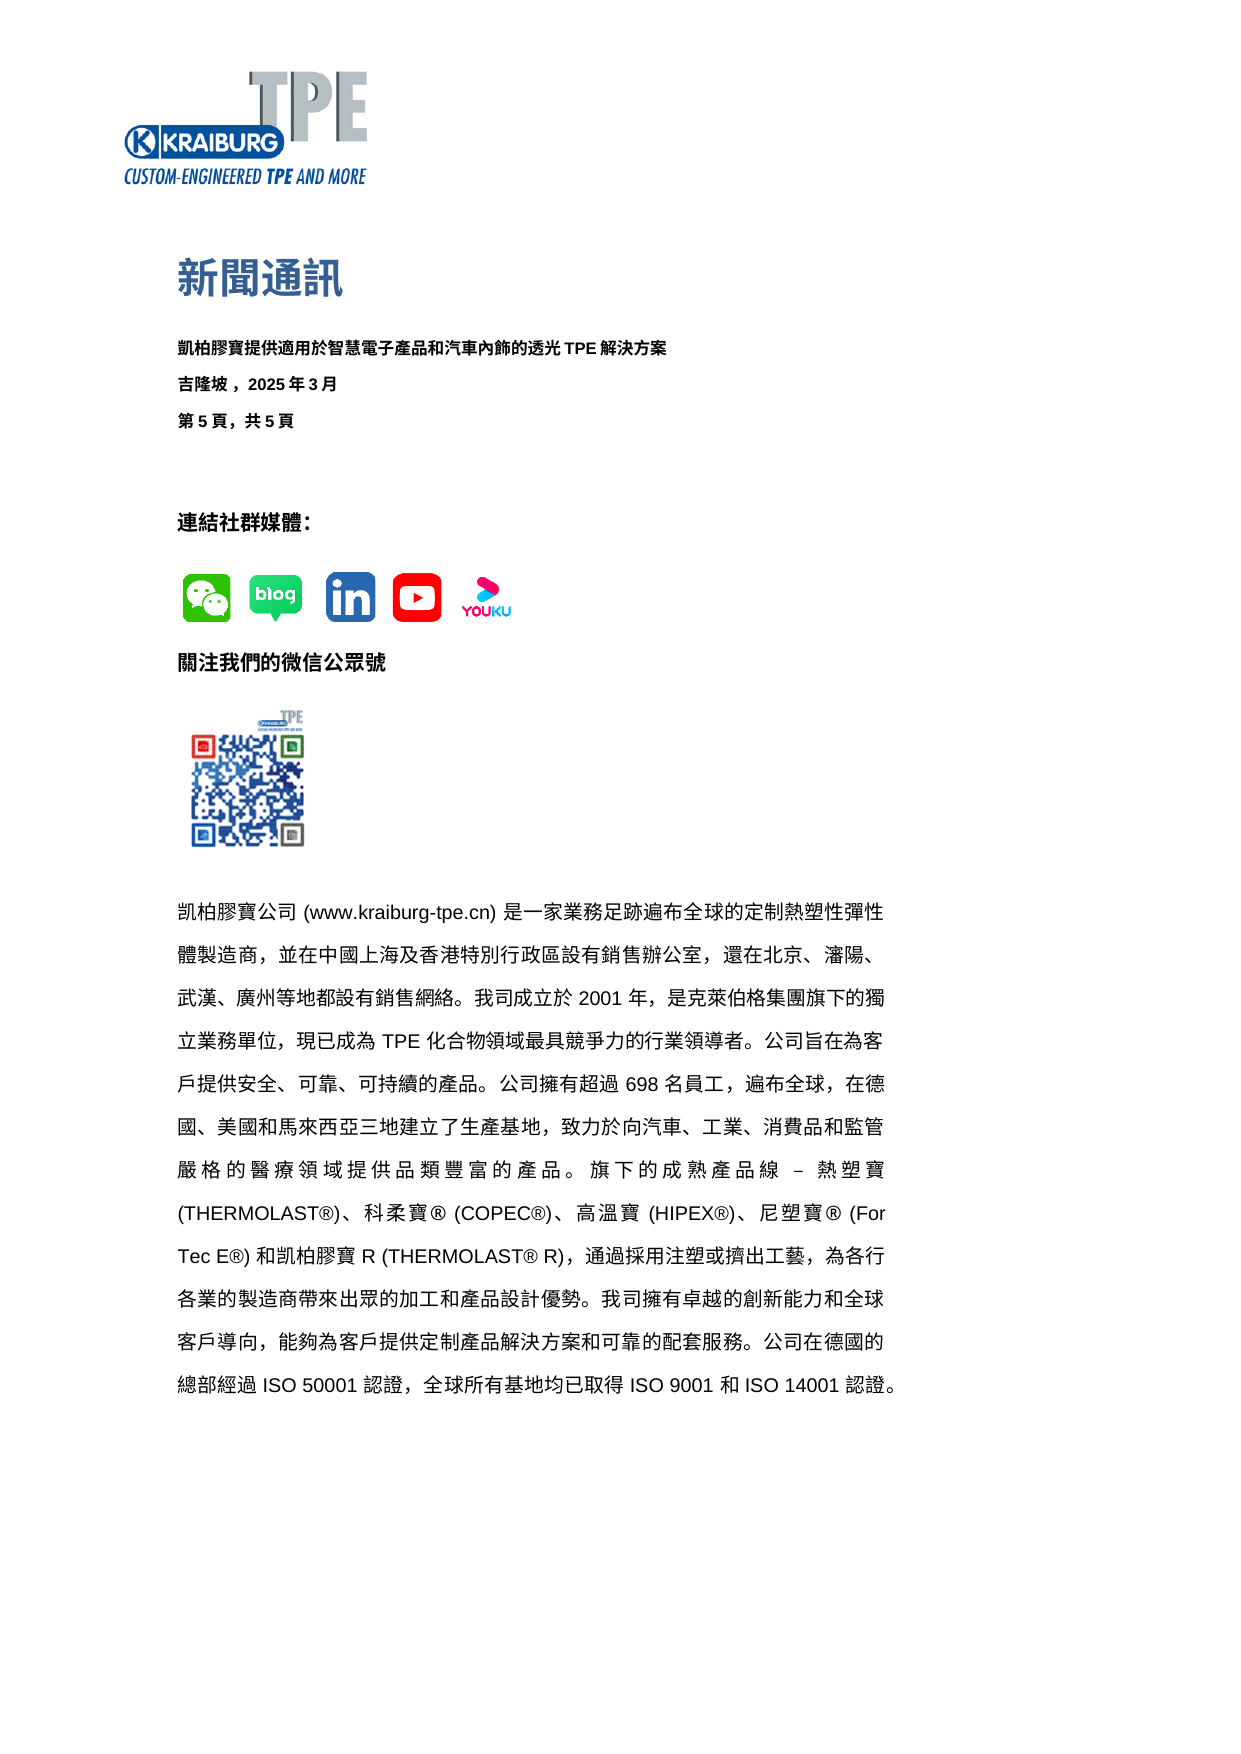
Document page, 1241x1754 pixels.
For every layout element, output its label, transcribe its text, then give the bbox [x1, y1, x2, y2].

picture [247, 574, 303, 622]
picture [392, 573, 442, 622]
picture [453, 572, 519, 622]
picture [112, 55, 379, 200]
text 連結社群媒體： [177, 506, 886, 536]
picture [183, 574, 231, 622]
text 關注我們的微信公眾號 [177, 646, 886, 677]
text 凯柏膠寶公司 (www.kraiburg-tpe.cn) 是一家業務足跡遍布全球的定制熱塑性彈性體製造商，並在中國上海及香港特別行政區設有銷售辦公室，還在北京、瀋陽、武漢、廣州等地都設有銷售網絡。我司成立於 2001 年，是克萊伯格集團旗下的獨立業務單位，現已成為 TPE 化合物領域最具競爭力的行業領導者。公司旨在為客戶提供安全、可靠、可持續的產品。公司擁有超過 698 名員工，遍布全球，在德國、美國和馬來西亞三地建立了生產基地，致力於向汽車、工業、消費品和監管嚴格的醫療領域提供品類豐富的產品。旗下的成熟產品線 – 熱塑寶 (THERMOLAST®)、科柔寶® (COPEC®)、高溫寶 (HIPEX®)、尼塑寶® (For Tec E®) 和凯柏膠寶 R (THERMOLAST® R)，通過採用注塑或擠出工藝，為各行各業的製造商帶來出眾的加工和產品設計優勢。我司擁有卓越的創新能力和全球客戶導向，能夠為客戶提供定制產品解決方案和可靠的配套服務。公司在德國的總部經過 ISO 50001 認證，全球所有基地均已取得 ISO 9001 和 ISO 14001 認證。 [177, 897, 886, 1440]
picture [177, 701, 314, 872]
picture [326, 572, 376, 622]
